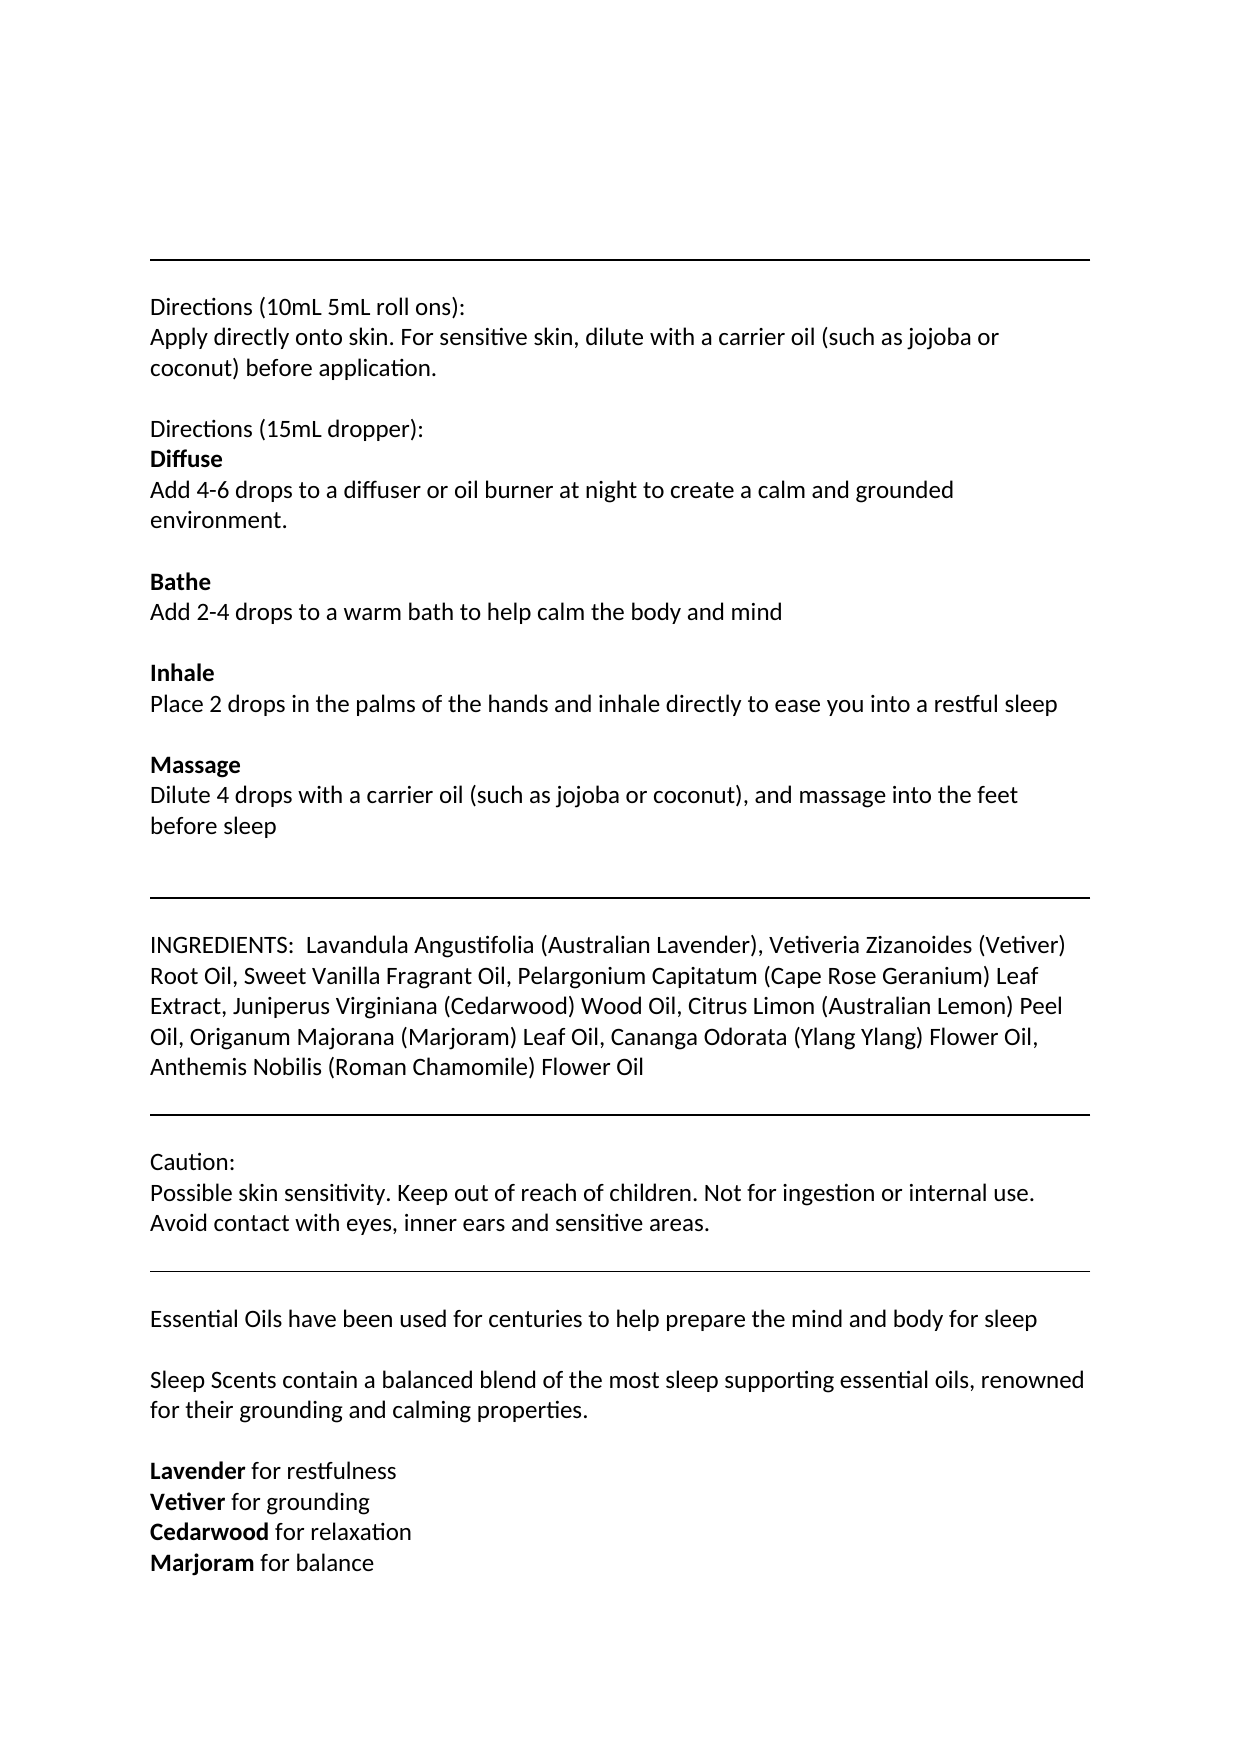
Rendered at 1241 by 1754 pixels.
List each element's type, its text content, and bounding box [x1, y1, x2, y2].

text Lavender for restfulness [150, 1425, 1090, 1486]
text Add 4-6 drops to a diffuser or oil burner at night to create a calm and grounded environment. [150, 474, 1090, 535]
text Place 2 drops in the palms of the hands and inhale directly to ease you into a restful sleep [150, 688, 1090, 718]
text Caution: [150, 1147, 1090, 1177]
text Possible skin sensitivity. Keep out of reach of children. Not for ingestion or internal use. Avoid contact with eyes, inner ears and sensitive areas. [150, 1177, 1090, 1238]
text Apply directly onto skin. For sensitive skin, dilute with a carrier oil (such as jojoba or coconut) before application. [150, 322, 1090, 383]
text Cedarwood for relaxation [150, 1516, 1090, 1547]
text Bathe [150, 566, 1090, 596]
text INGREDIENTS: Lavandula Angustifolia (Australian Lavender), Vetiveria Zizanoides (Vetiver) Root Oil, Sweet Vanilla Fragrant Oil, Pelargonium Capitatum (Cape Rose Geranium) Leaf Extract, Juniperus Virginiana (Cedarwood) Wood Oil, Citrus Limon (Australian Lemon) Peel Oil, Origanum Majorana (Marjoram) Leaf Oil, Cananga Odorata (Ylang Ylang) Flower Oil, Anthemis Nobilis (Roman Chamomile) Flower Oil [150, 929, 1090, 1082]
text Marjoram for balance [150, 1547, 1090, 1577]
text Essential Oils have been used for centuries to help prepare the mind and body for sleep [150, 1303, 1090, 1333]
text Directions (15mL dropper): [150, 413, 1090, 444]
text Add 2-4 drops to a warm bath to help calm the body and mind [150, 596, 1090, 627]
text Massage [150, 749, 1090, 779]
text Directions (10mL 5mL roll ons): [150, 291, 1090, 322]
text Diffuse [150, 444, 1090, 474]
text Dilute 4 drops with a carrier oil (such as jojoba or coconut), and massage into the feet before sleep [150, 779, 1090, 840]
text Vetiver for grounding [150, 1486, 1090, 1516]
text Inhale [150, 657, 1090, 688]
text Sleep Scents contain a balanced blend of the most sleep supporting essential oils, renowned for their grounding and calming properties. [150, 1364, 1090, 1425]
